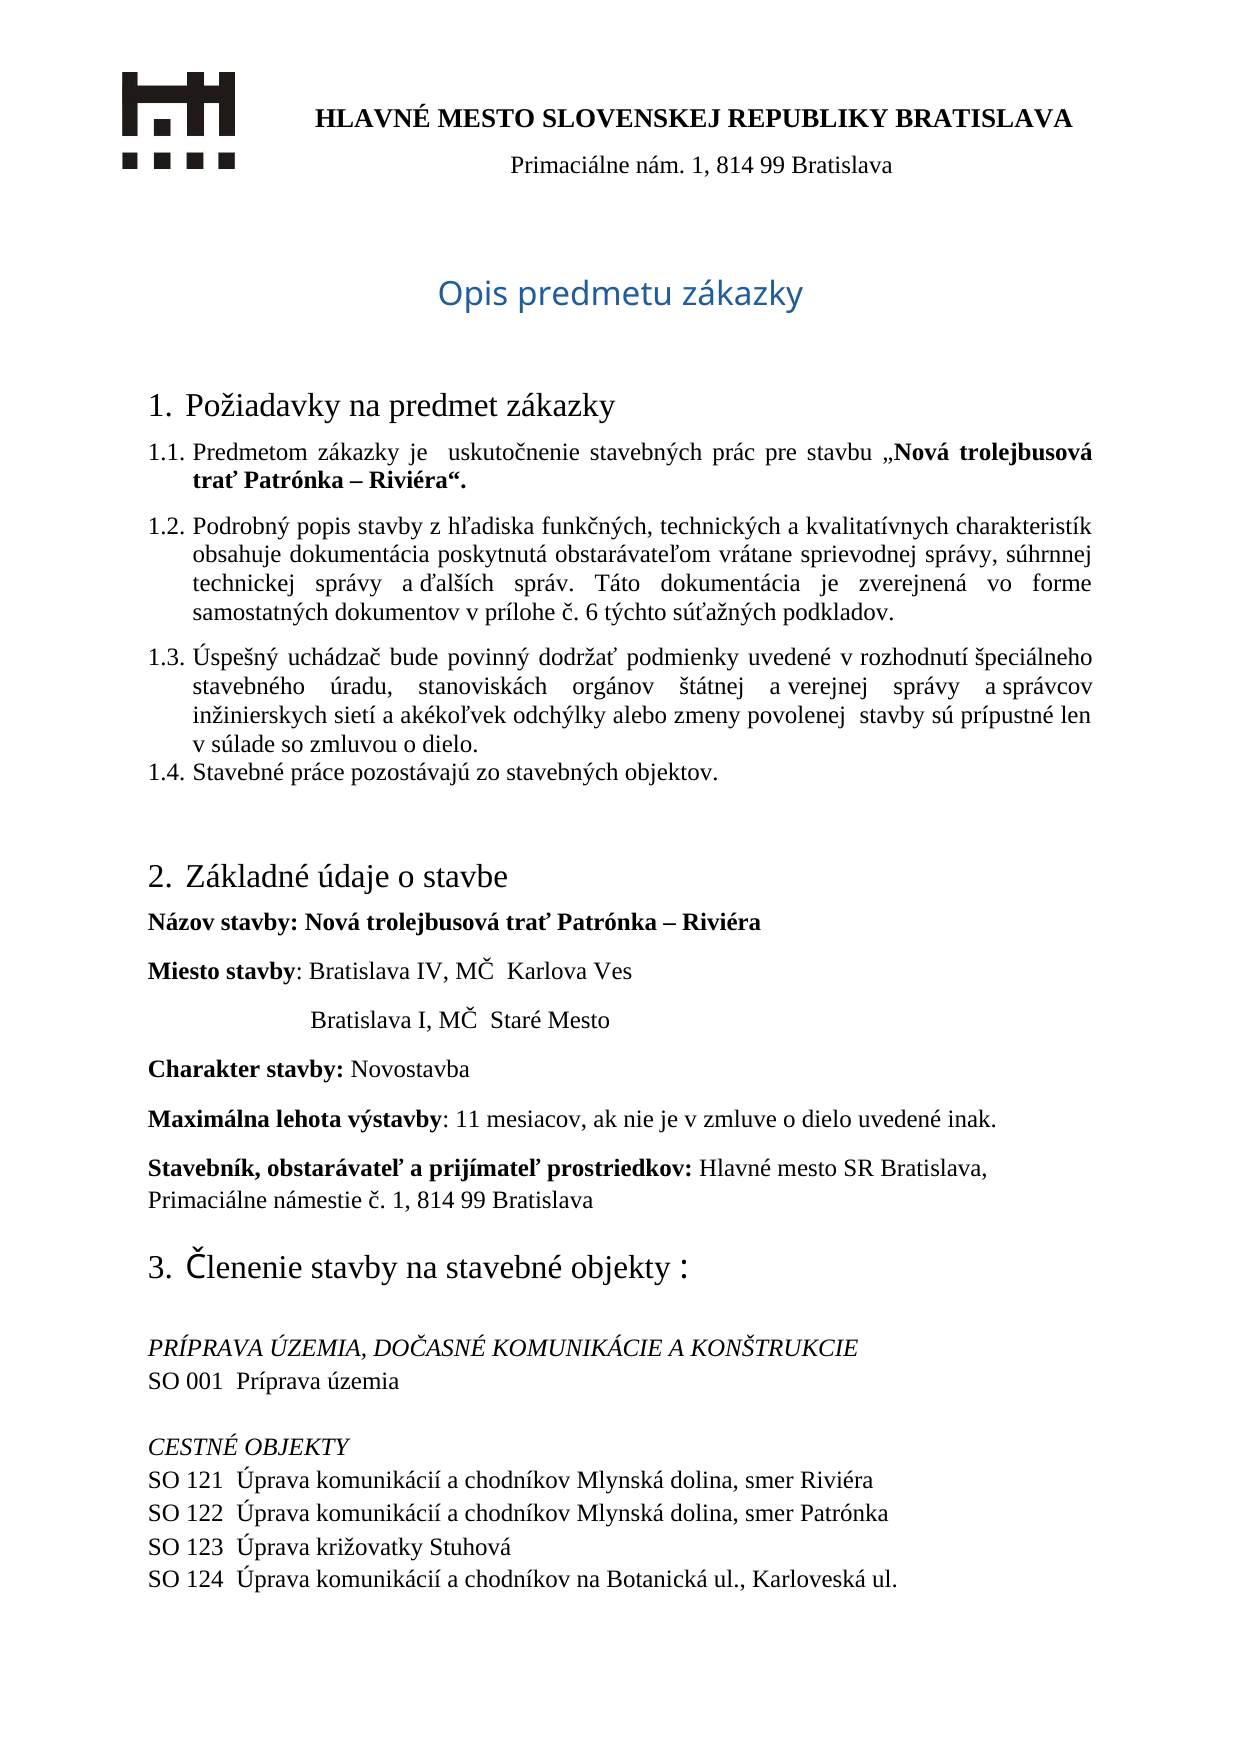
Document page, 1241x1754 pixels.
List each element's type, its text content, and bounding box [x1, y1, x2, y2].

text Bratislava I, MČ Staré Mesto [148, 1006, 1093, 1034]
text PRÍPRAVA ÚZEMIA, DOČASNÉ KOMUNIKÁCIE A KONŠTRUKCIE [148, 1333, 1093, 1362]
picture [122, 72, 235, 169]
text SO 122 Úprava komunikácií a chodníkov Mlynská dolina, smer Patrónka [148, 1498, 1093, 1527]
text SO 123 Úprava križovatky Stuhová [148, 1532, 1093, 1560]
list Úspešný uchádzač bude povinný dodržať podmienky uvedené v rozhodnutí špeciálneho stavebného úradu, stanoviskách orgánov štátnej a verejnej správy a správcov inžinierskych sietí a akékoľvek odchýlky alebo zmeny povolenej stavby sú prípustné len v súlade so zmluvou o dielo. [148, 642, 1093, 757]
subtitle Základné údaje o stavbe [148, 857, 1093, 895]
subtitle Opis predmetu zákazky [148, 270, 1093, 315]
text Miesto stavby: Bratislava IV, MČ Karlova Ves [148, 956, 1093, 985]
text SO 124 Úprava komunikácií a chodníkov na Botanická ul., Karloveská ul. [148, 1564, 1093, 1593]
text SO 001 Príprava územia [148, 1366, 1093, 1395]
text Charakter stavby: Novostavba [148, 1054, 1093, 1083]
list Podrobný popis stavby z hľadiska funkčných, technických a kvalitatívnych charakteristík obsahuje dokumentácia poskytnutá obstarávateľom vrátane sprievodnej správy, súhrnnej technickej správy a ďalších správ. Táto dokumentácia je zverejnená vo forme samostatných dokumentov v prílohe č. 6 týchto súťažných podkladov. [148, 511, 1093, 626]
list Stavebné práce pozostávajú zo stavebných objektov. [148, 757, 1093, 786]
text Maximálna lehota výstavby: 11 mesiacov, ak nie je v zmluve o dielo uvedené inak. [148, 1104, 1093, 1132]
text Názov stavby: Nová trolejbusová trať Patrónka – Riviéra [148, 907, 1093, 936]
text CESTNÉ OBJEKTY [148, 1432, 1093, 1461]
subtitle Požiadavky na predmet zákazky [148, 386, 1093, 424]
subtitle Členenie stavby na stavebné objekty : [148, 1242, 1093, 1288]
list Predmetom zákazky je uskutočnenie stavebných prác pre stavbu „Nová trolejbusová trať Patrónka – Riviéra“. [148, 437, 1093, 494]
text SO 121 Úprava komunikácií a chodníkov Mlynská dolina, smer Riviéra [148, 1466, 1093, 1494]
text Stavebník, obstarávateľ a prijímateľ prostriedkov: Hlavné mesto SR Bratislava, Primaciálne námestie č. 1, 814 99 Bratislava [148, 1153, 1093, 1214]
